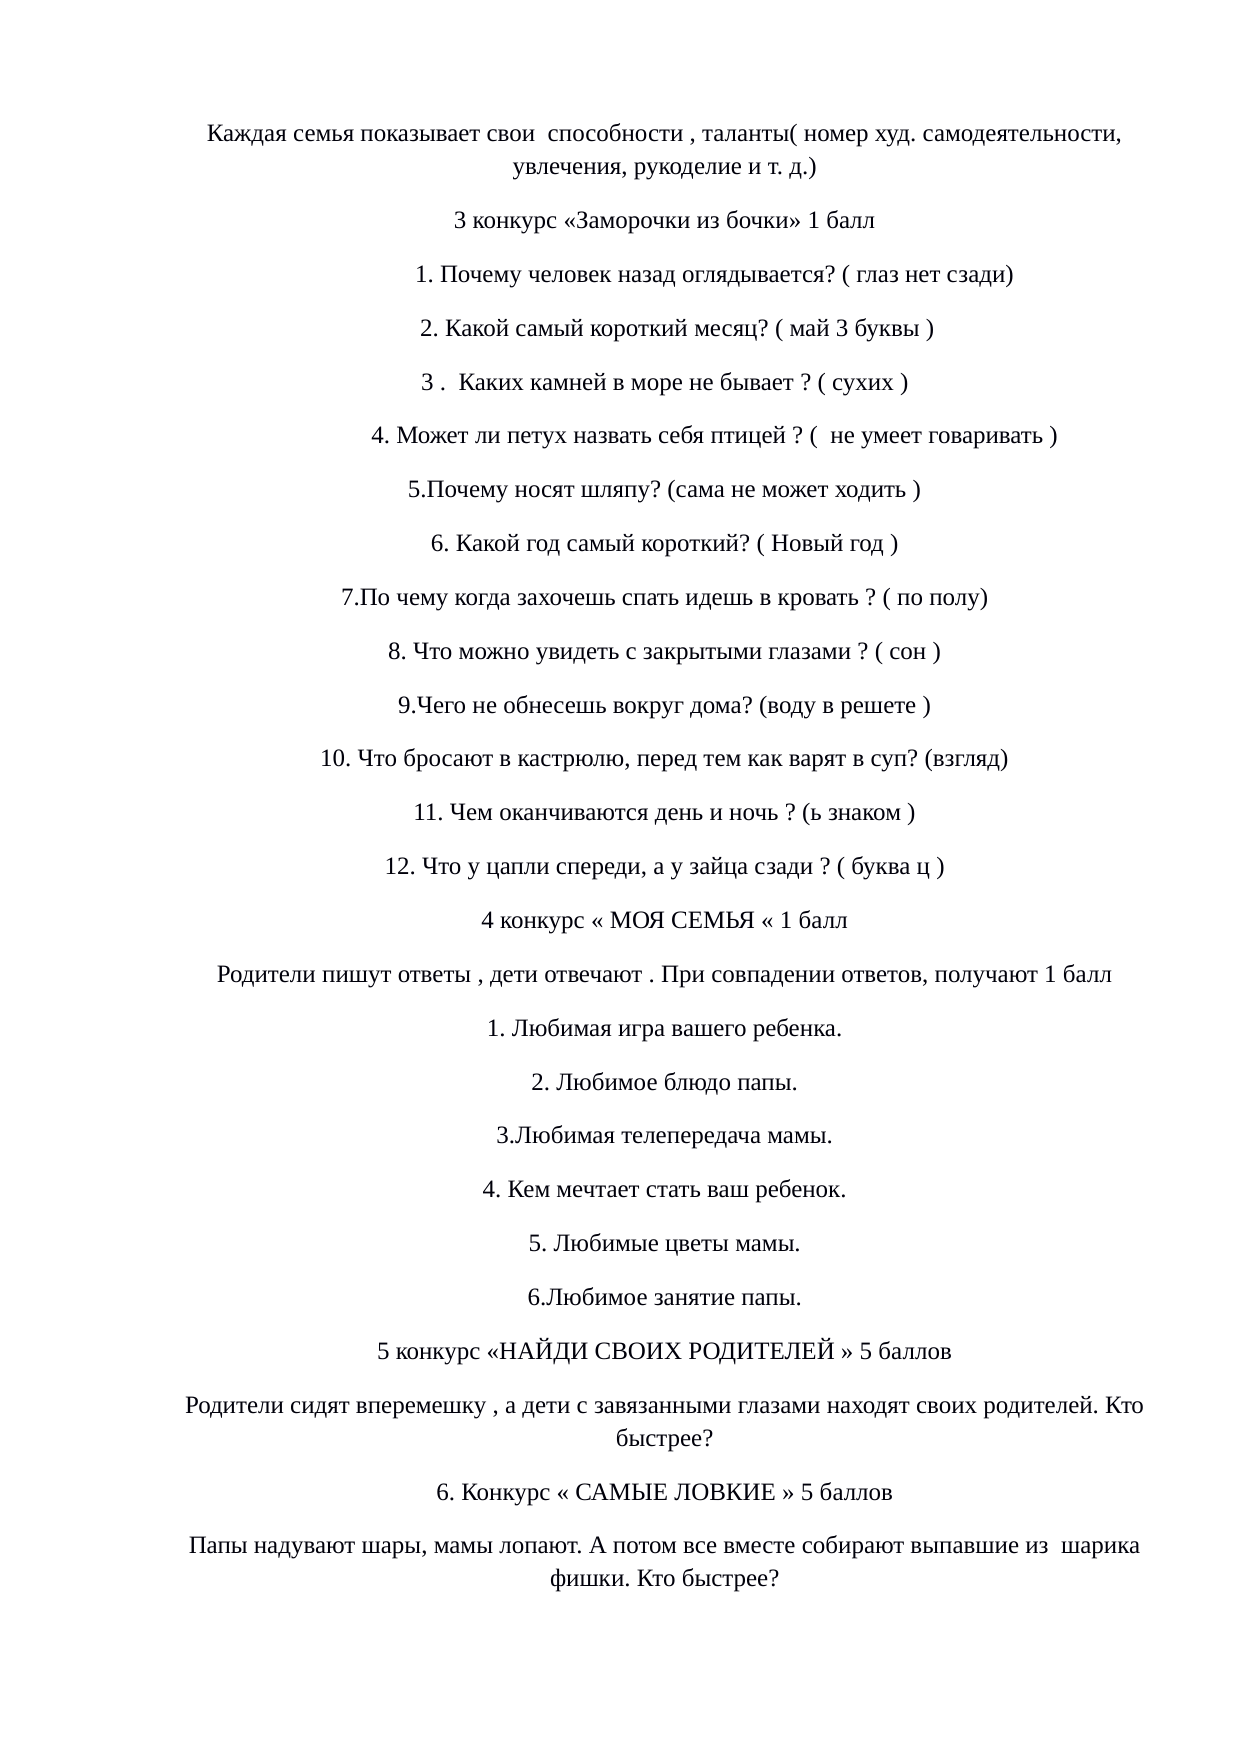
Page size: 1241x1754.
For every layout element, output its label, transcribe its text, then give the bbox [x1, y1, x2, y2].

text 2. Любимое блюдо папы. [177, 1067, 1152, 1095]
text 2. Какой самый короткий месяц? ( май 3 буквы ) [177, 313, 1152, 341]
text Родители пишут ответы , дети отвечают . При совпадении ответов, получают 1 балл [177, 959, 1152, 988]
text 7.По чему когда захочешь спать идешь в кровать ? ( по полу) [177, 582, 1152, 611]
text Каждая семья показывает свои способности , таланты( номер худ. самодеятельности, увлечения, рукоделие и т. д.) [177, 118, 1152, 180]
text 3 . Каких камней в море не бывает ? ( сухих ) [177, 367, 1152, 395]
text 4. Может ли петух назвать себя птицей ? ( не умеет говаривать ) [177, 420, 1152, 449]
text 1. Любимая игра вашего ребенка. [177, 1013, 1152, 1042]
text 3.Любимая телепередача мамы. [177, 1121, 1152, 1149]
text 1. Почему человек назад оглядывается? ( глаз нет сзади) [177, 259, 1152, 288]
text 10. Что бросают в кастрюлю, перед тем как варят в суп? (взгляд) [177, 743, 1152, 772]
text 6. Какой год самый короткий? ( Новый год ) [177, 528, 1152, 557]
text 8. Что можно увидеть с закрытыми глазами ? ( сон ) [177, 636, 1152, 664]
text 11. Чем оканчиваются день и ночь ? (ь знаком ) [177, 797, 1152, 826]
text Родители сидят вперемешку , а дети с завязанными глазами находят своих родителей. Кто быстрее? [177, 1390, 1152, 1452]
text 5.Почему носят шляпу? (сама не может ходить ) [177, 474, 1152, 503]
text 6.Любимое занятие папы. [177, 1282, 1152, 1311]
text 3 конкурс «Заморочки из бочки» 1 балл [177, 205, 1152, 234]
text Папы надувают шары, мамы лопают. А потом все вместе собирают выпавшие из шарика фишки. Кто быстрее? [177, 1531, 1152, 1592]
text 5. Любимые цветы мамы. [177, 1228, 1152, 1257]
text 4. Кем мечтает стать ваш ребенок. [177, 1174, 1152, 1203]
text 4 конкурс « МОЯ СЕМЬЯ « 1 балл [177, 905, 1152, 934]
text 6. Конкурс « САМЫЕ ЛОВКИЕ » 5 баллов [177, 1477, 1152, 1505]
text 9.Чего не обнесешь вокруг дома? (воду в решете ) [177, 690, 1152, 718]
text 5 конкурс «НАЙДИ СВОИХ РОДИТЕЛЕЙ » 5 баллов [177, 1336, 1152, 1365]
text 12. Что у цапли спереди, а у зайца сзади ? ( буква ц ) [177, 851, 1152, 880]
